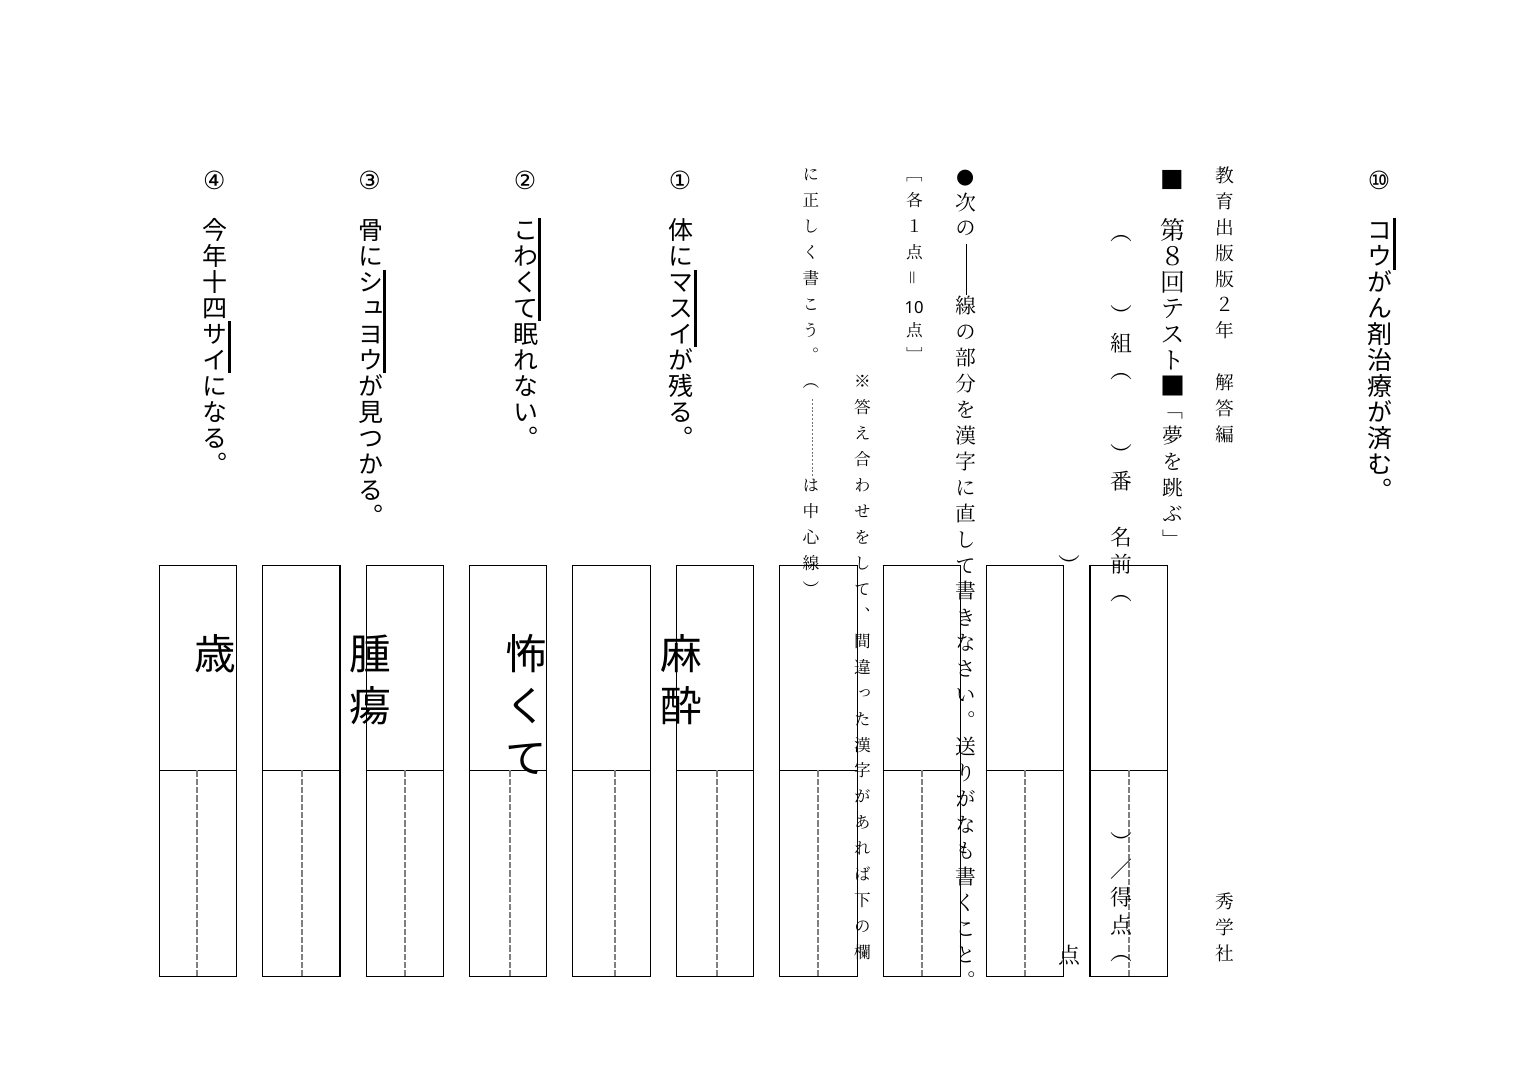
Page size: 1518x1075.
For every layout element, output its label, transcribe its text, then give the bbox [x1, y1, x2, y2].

text ③骨にシュヨウが見つかる。 腫瘍 [319, 166, 422, 969]
text ④今年十四サイになる。 歳 [163, 166, 267, 969]
text ①体にマスイが残る。 麻酔 [629, 166, 733, 969]
text 教育出版版２年 解答編 秀学社 [1199, 166, 1251, 969]
text ②こわくて眠れない。 怖くて [474, 166, 578, 969]
text ●次の 線の部分を漢字に直して書きなさい。送りがなも書くこと。［各１点＝10点］ [888, 166, 992, 969]
text （ ）組（ ）番 名前（ ）／得点（ ）点 [1043, 166, 1147, 969]
text ※答え合わせをして、間違った漢字があれば下の欄に正しく書こう。（ は中心線） [785, 166, 888, 969]
text ⑩コウがん剤治療が済む。 [1354, 166, 1406, 969]
text ■第８回テスト■「夢を跳ぶ」 [1147, 166, 1199, 969]
